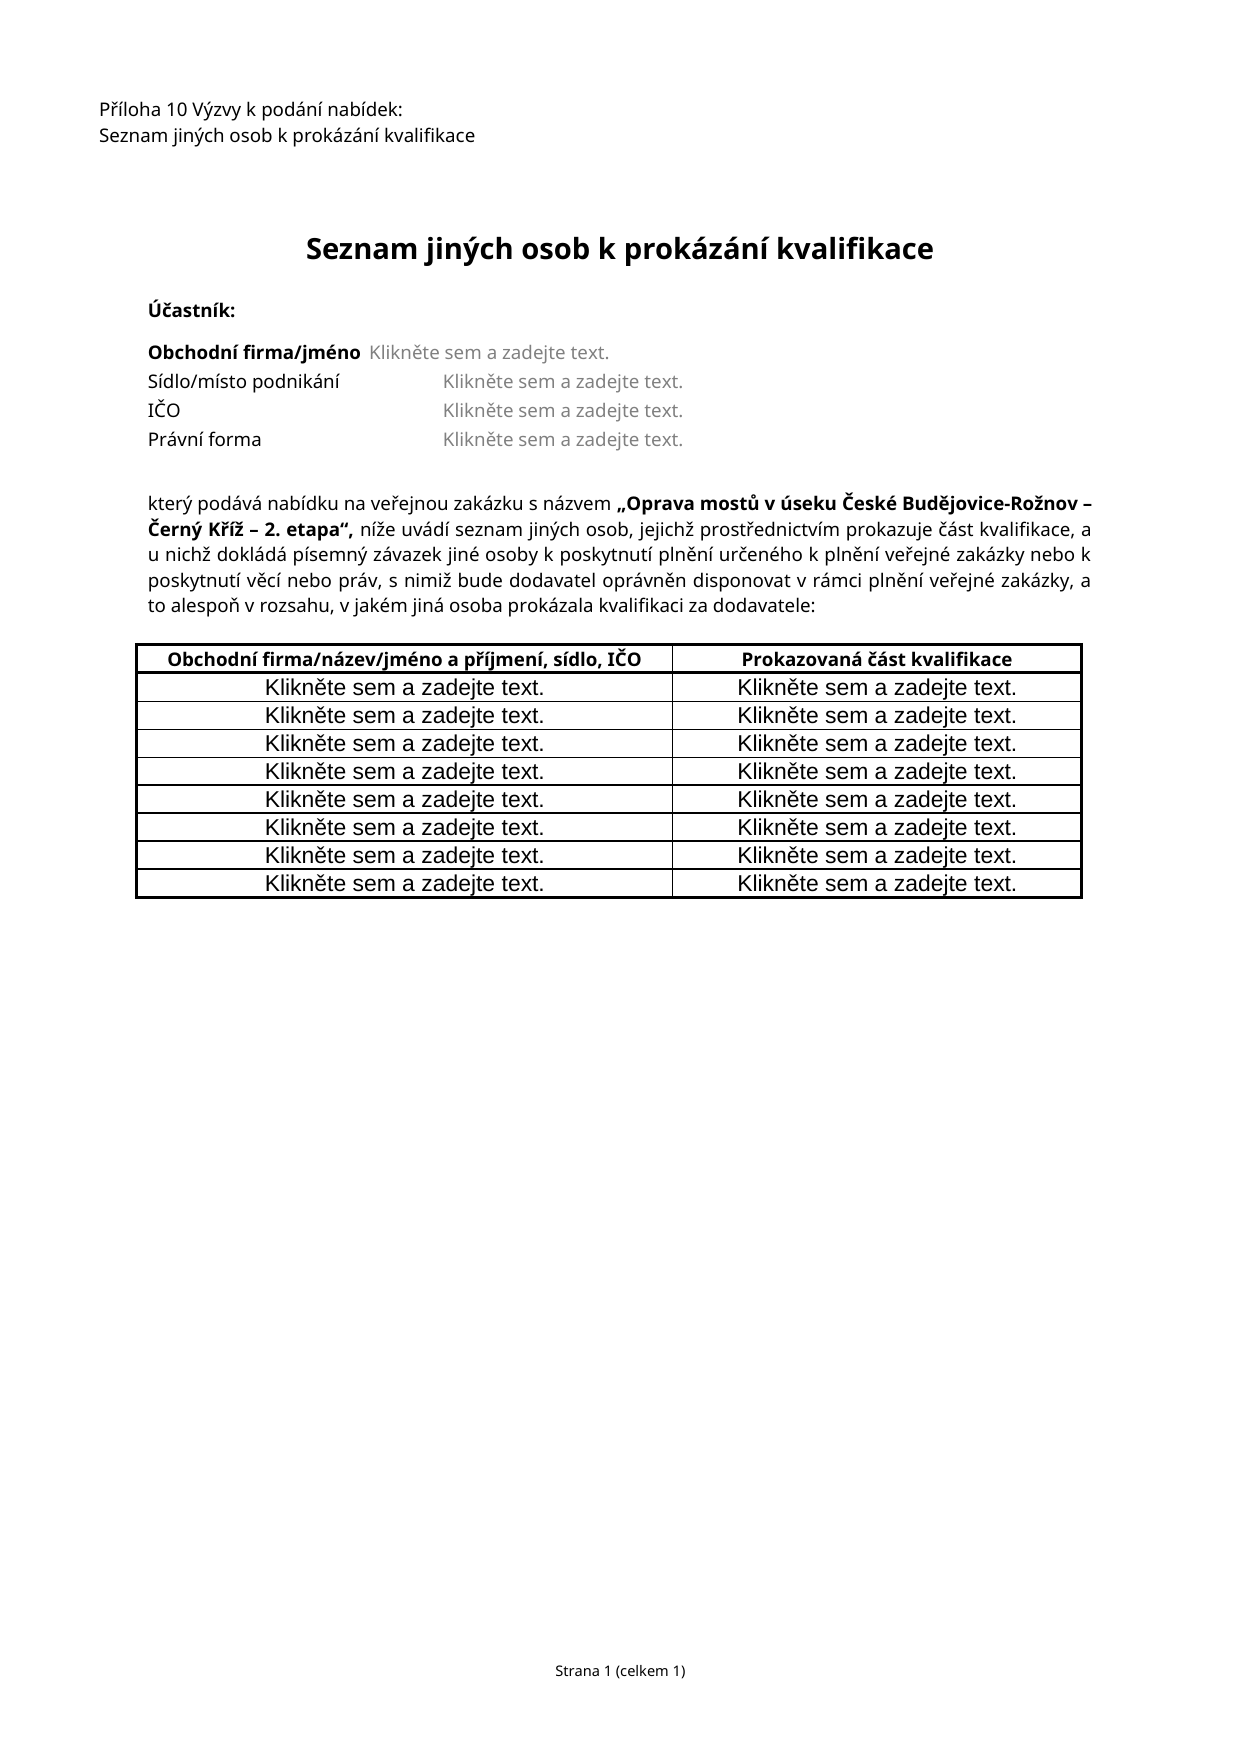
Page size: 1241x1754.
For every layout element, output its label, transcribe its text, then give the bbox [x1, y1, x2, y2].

text IČO [148, 394, 1093, 423]
table_header Obchodní firma/název/jméno a příjmení, sídlo, IČO [138, 646, 672, 671]
title Seznam jiných osob k prokázání kvalifikace [148, 228, 1093, 268]
text Účastník: [148, 293, 1093, 324]
text který podává nabídku na veřejnou zakázku s názvem „Oprava mostů v úseku České Budějovice-Rožnov – Černý Kříž – 2. etapa“, níže uvádí seznam jiných osob, jejichž prostřednictvím prokazuje část kvalifikace, a u nichž dokládá písemný závazek jiné osoby k poskytnutí plnění určeného k plnění veřejné zakázky nebo k poskytnutí věcí nebo práv, s nimiž bude dodavatel oprávněn disponovat v rámci plnění veřejné zakázky, a to alespoň v rozsahu, v jakém jiná osoba prokázala kvalifikaci za dodavatele: [148, 490, 1093, 618]
text Sídlo/místo podnikání [148, 365, 1093, 394]
text Obchodní firma/jméno [148, 336, 1093, 365]
text Právní forma [148, 423, 1093, 452]
table_header Prokazovaná část kvalifikace [673, 646, 1080, 671]
